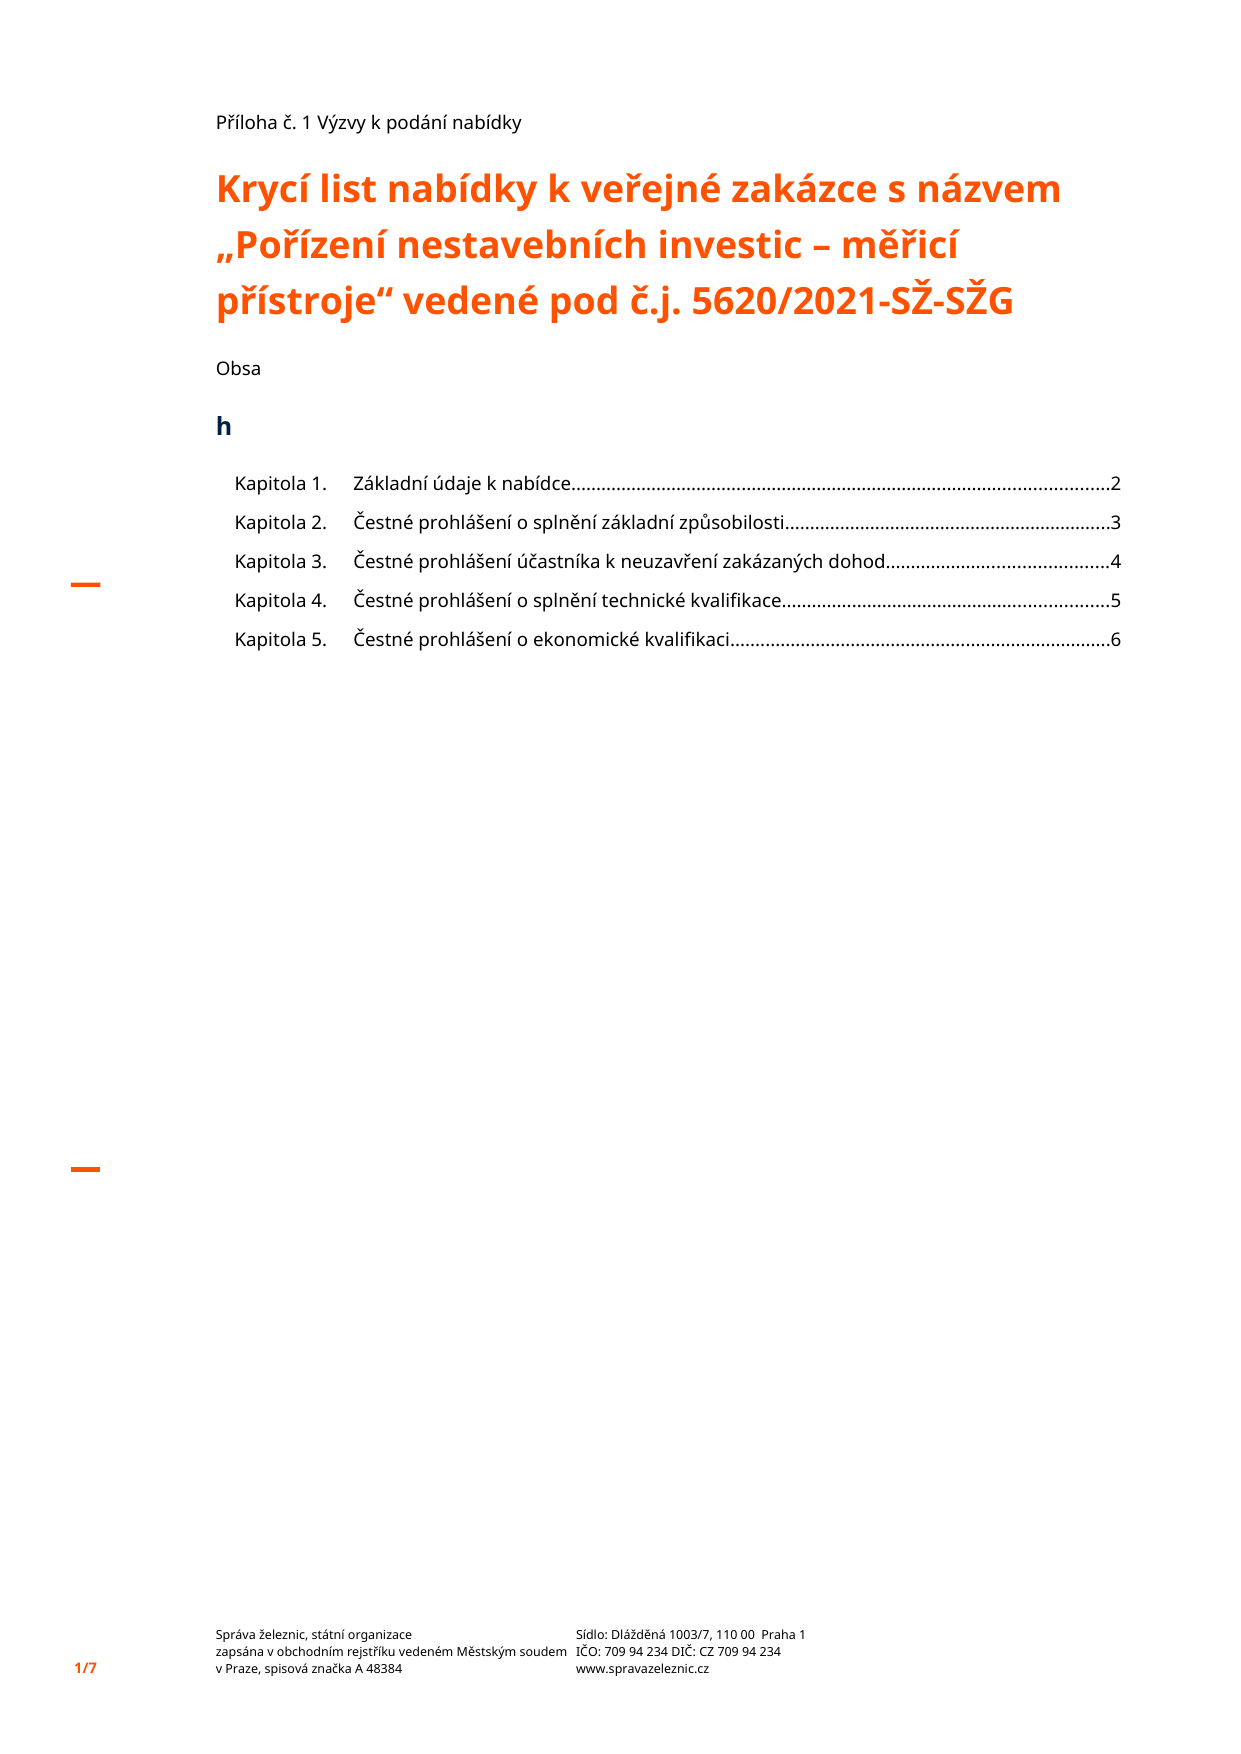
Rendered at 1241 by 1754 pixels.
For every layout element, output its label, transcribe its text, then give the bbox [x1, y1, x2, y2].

text Krycí list nabídky k veřejné zakázce s názvem „Pořízení nestavebních investic – měřicí přístroje“ vedené pod č.j. 5620/2021-SŽ-SŽG [216, 162, 1122, 326]
text Příloha č. 1 Výzvy k podání nabídky [216, 109, 1122, 135]
